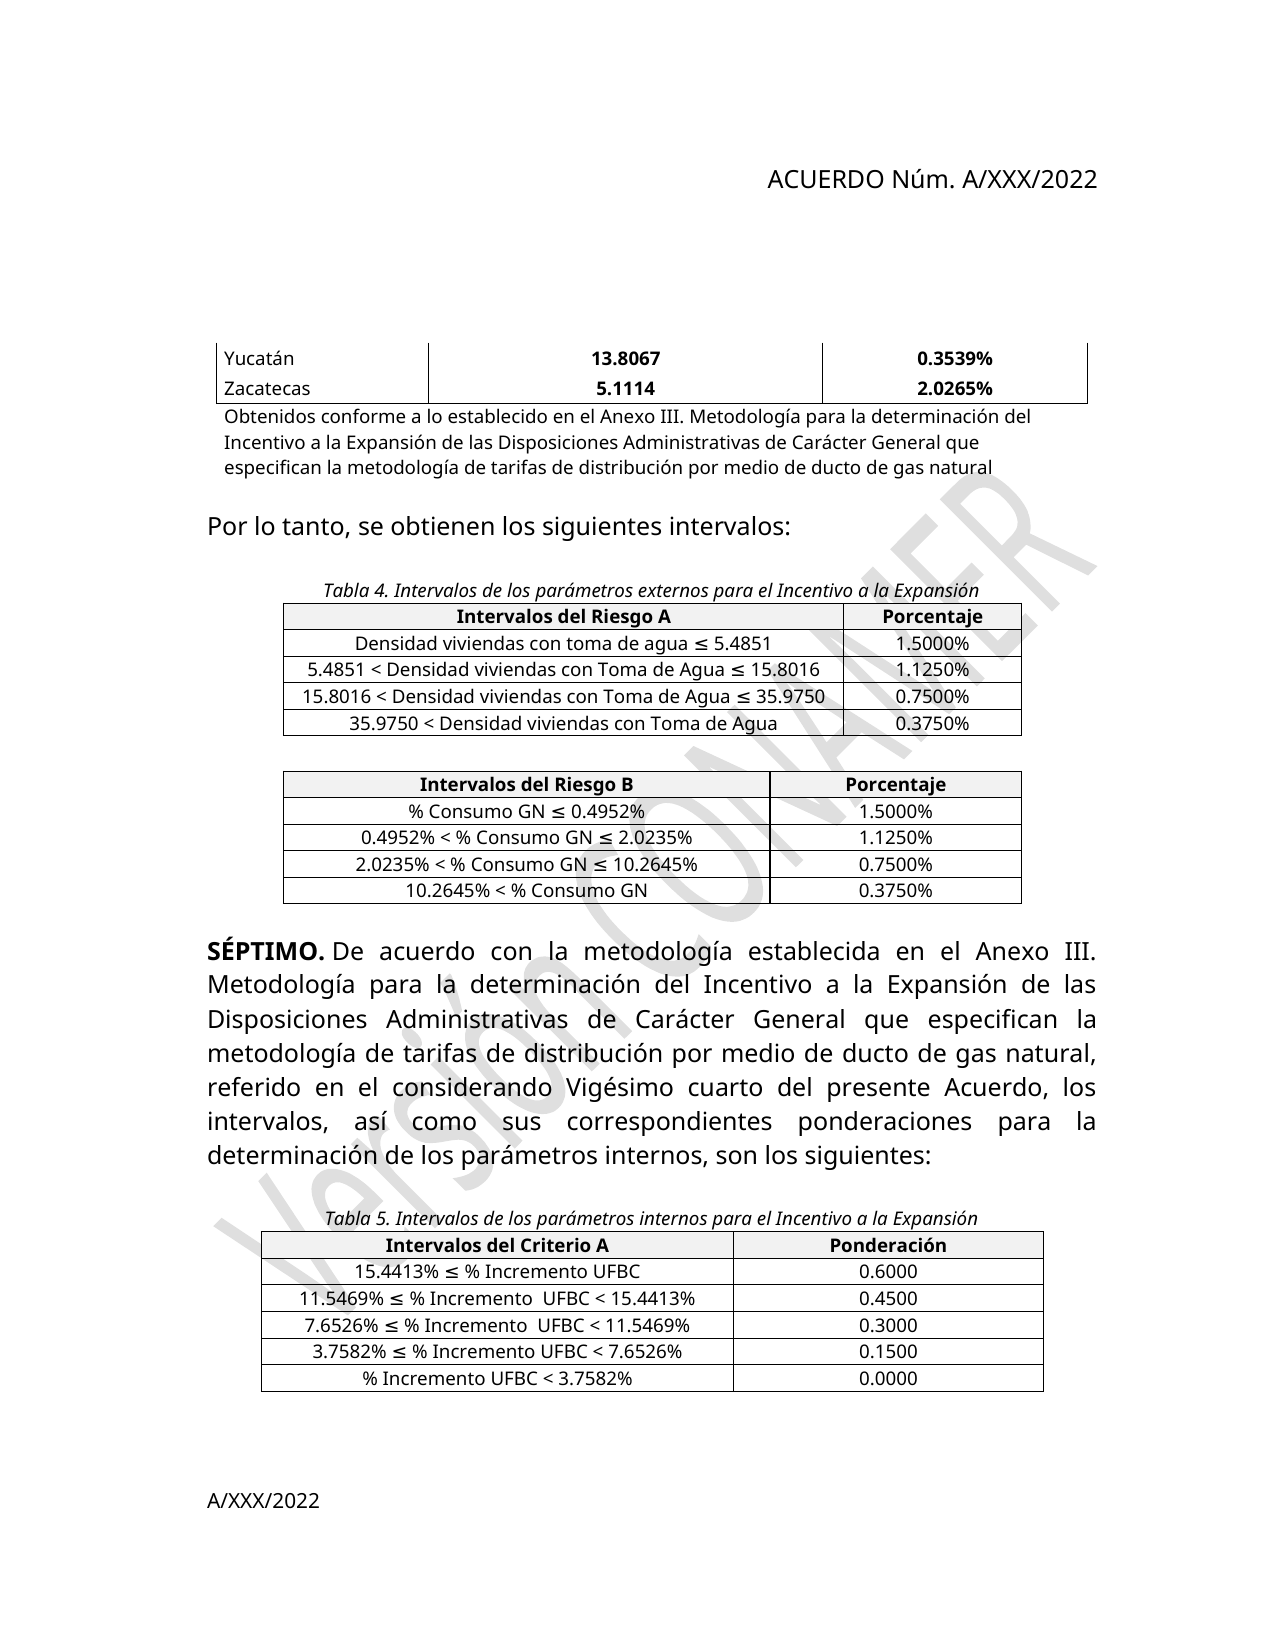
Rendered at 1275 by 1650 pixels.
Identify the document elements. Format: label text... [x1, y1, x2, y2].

table_cell 0.6000 [734, 1259, 1043, 1284]
table_cell 3.7582% ≤ % Incremento UFBC < 7.6526% [262, 1339, 733, 1364]
table_cell 0.7500% [771, 851, 1021, 877]
list De acuerdo con la metodología establecida en el Anexo III. Metodología para la determinación del Incentivo a la Expansión de las Disposiciones Administrativas de Carácter General que especifican la metodología de tarifas de distribución por medio de ducto de gas natural, referido en el considerando Vigésimo cuarto del presente Acuerdo, los intervalos, así como sus correspondientes ponderaciones para la determinación de los parámetros internos, son los siguientes: [207, 933, 1098, 1172]
table_cell 15.8016 < Densidad viviendas con Toma de Agua ≤ 35.9750 [284, 683, 843, 709]
table_cell Zacatecas [217, 373, 428, 403]
table_cell 0.3750% [771, 878, 1021, 903]
table_cell Obtenidos conforme a lo establecido en el Anexo III. Metodología para la determinación del Incentivo a la Expansión de las Disposiciones Administrativas de Carácter General que especifican la metodología de tarifas de distribución por medio de ducto de gas natural [217, 404, 1088, 480]
table_cell 13.8067 [429, 343, 822, 373]
table_cell 0.0000 [734, 1365, 1043, 1391]
table_cell 0.4500 [734, 1285, 1043, 1311]
text Por lo tanto, se obtienen los siguientes intervalos: [207, 509, 1098, 543]
table_header Porcentaje [771, 772, 1021, 797]
table_cell 0.3000 [734, 1312, 1043, 1337]
table_cell 11.5469% ≤ % Incremento UFBC < 15.4413% [262, 1285, 733, 1311]
text Tabla 5. Intervalos de los parámetros internos para el Incentivo a la Expansión [207, 1206, 1098, 1231]
table_header Intervalos del Criterio A [262, 1232, 733, 1258]
table_cell % Incremento UFBC < 3.7582% [262, 1365, 733, 1391]
table_cell 15.4413% ≤ % Incremento UFBC [262, 1259, 733, 1284]
table_cell % Consumo GN ≤ 0.4952% [284, 798, 769, 824]
table_cell 0.4952% < % Consumo GN ≤ 2.0235% [284, 825, 769, 850]
table_header Porcentaje [844, 604, 1021, 629]
table_cell 5.1114 [429, 373, 822, 403]
table_cell 0.7500% [844, 683, 1021, 709]
table_cell 2.0235% < % Consumo GN ≤ 10.2645% [284, 851, 769, 877]
table_cell 7.6526% ≤ % Incremento UFBC < 11.5469% [262, 1312, 733, 1337]
table_cell 0.1500 [734, 1339, 1043, 1364]
table_cell 1.1250% [771, 825, 1021, 850]
table_cell 2.0265% [823, 373, 1087, 403]
table_cell 1.5000% [771, 798, 1021, 824]
table_cell 0.3539% [823, 343, 1087, 373]
table_cell 1.5000% [844, 630, 1021, 656]
table_header Ponderación [734, 1232, 1043, 1258]
table_cell 10.2645% < % Consumo GN [284, 878, 769, 903]
table_cell 5.4851 < Densidad viviendas con Toma de Agua ≤ 15.8016 [284, 657, 843, 682]
table_header Intervalos del Riesgo A [284, 604, 843, 629]
text Tabla 4. Intervalos de los parámetros externos para el Incentivo a la Expansión [207, 577, 1098, 603]
table_cell 0.3750% [844, 710, 1021, 735]
table_cell 1.1250% [844, 657, 1021, 682]
table_cell Yucatán [217, 343, 428, 373]
table_cell Densidad viviendas con toma de agua ≤ 5.4851 [284, 630, 843, 656]
table_header Intervalos del Riesgo B [284, 772, 769, 797]
table_cell 35.9750 < Densidad viviendas con Toma de Agua [284, 710, 843, 735]
